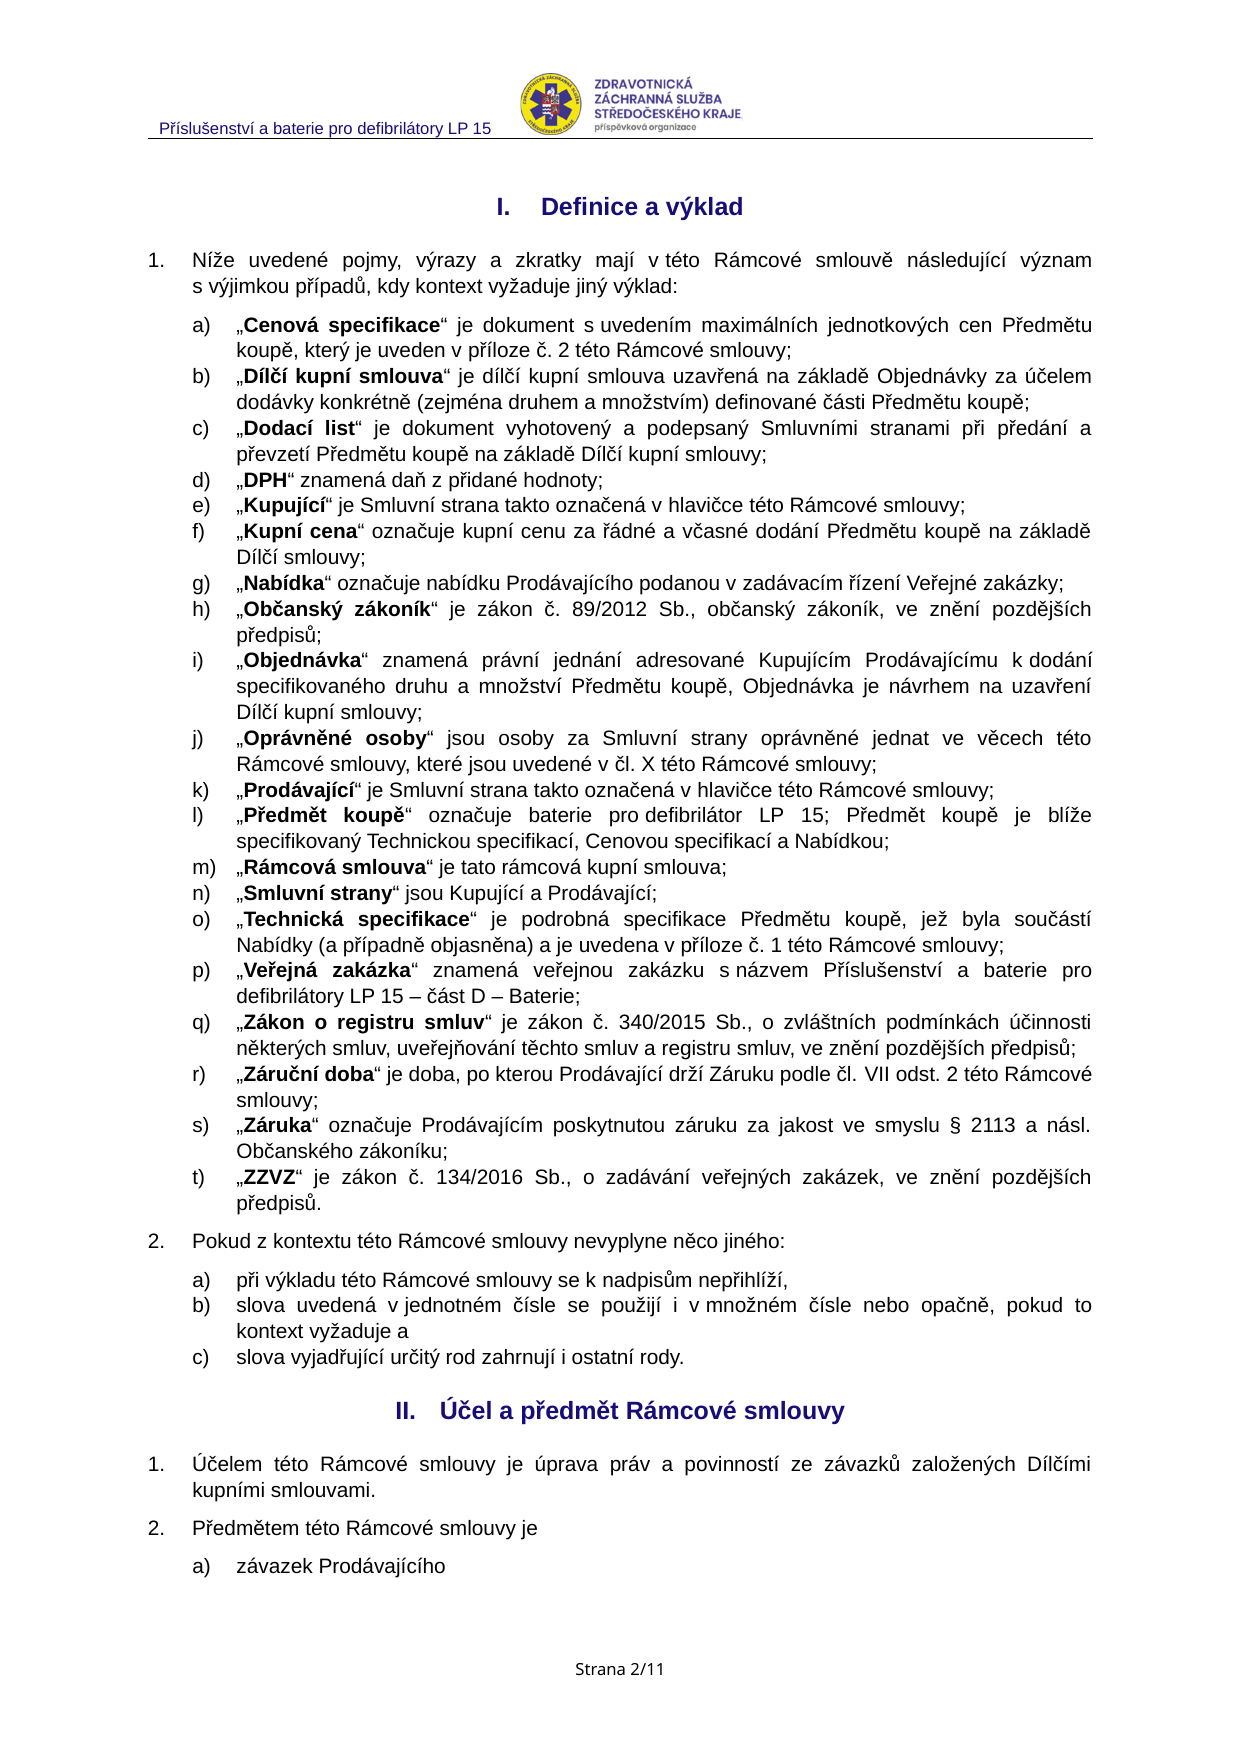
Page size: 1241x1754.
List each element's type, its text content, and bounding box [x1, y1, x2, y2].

text „Technická specifikace“ je podrobná specifikace Předmětu koupě, jež byla součástí Nabídky (a případně objasněna) a je uvedena v příloze č. 1 této Rámcové smlouvy; [192, 907, 1093, 956]
text „Cenová specifikace“ je dokument s uvedením maximálních jednotkových cen Předmětu koupě, který je uveden v příloze č. 2 této Rámcové smlouvy; [192, 312, 1093, 362]
text závazek Prodávajícího [192, 1554, 1093, 1578]
text „Veřejná zakázka“ znamená veřejnou zakázku s názvem Příslušenství a baterie pro defibrilátory LP 15 – část D – Baterie; [192, 958, 1093, 1008]
text Účelem této Rámcové smlouvy je úprava práv a povinností ze závazků založených Dílčími kupními smlouvami. [148, 1452, 1093, 1502]
text „ZZVZ“ je zákon č. 134/2016 Sb., o zadávání veřejných zakázek, ve znění pozdějších předpisů. [192, 1165, 1093, 1215]
text Předmětem této Rámcové smlouvy je [148, 1516, 1093, 1540]
text při výkladu této Rámcové smlouvy se k nadpisům nepřihlíží, [192, 1267, 1093, 1291]
text „Rámcová smlouva“ je tato rámcová kupní smlouva; [192, 855, 1093, 879]
text „Smluvní strany“ jsou Kupující a Prodávající; [192, 881, 1093, 905]
text Níže uvedené pojmy, výrazy a zkratky mají v této Rámcové smlouvě následující význam s výjimkou případů, kdy kontext vyžaduje jiný výklad: [148, 248, 1093, 298]
text slova vyjadřující určitý rod zahrnují i ostatní rody. [192, 1345, 1093, 1369]
picture [520, 73, 743, 135]
text slova uvedená v jednotném čísle se použijí i v množném čísle nebo opačně, pokud to kontext vyžaduje a [192, 1293, 1093, 1343]
text Účel a předmět Rámcové smlouvy [148, 1396, 1093, 1424]
text „Zákon o registru smluv“ je zákon č. 340/2015 Sb., o zvláštních podmínkách účinnosti některých smluv, uveřejňování těchto smluv a registru smluv, ve znění pozdějších předpisů; [192, 1010, 1093, 1060]
text „Občanský zákoník“ je zákon č. 89/2012 Sb., občanský zákoník, ve znění pozdějších předpisů; [192, 597, 1093, 646]
text Pokud z kontextu této Rámcové smlouvy nevyplyne něco jiného: [148, 1229, 1093, 1253]
text „Předmět koupě“ označuje baterie pro defibrilátor LP 15; Předmět koupě je blíže specifikovaný Technickou specifikací, Cenovou specifikací a Nabídkou; [192, 803, 1093, 853]
text „Záruka“ označuje Prodávajícím poskytnutou záruku za jakost ve smyslu § 2113 a násl. Občanského zákoníku; [192, 1113, 1093, 1163]
text „Záruční doba“ je doba, po kterou Prodávající drží Záruku podle čl. VII odst. 2 této Rámcové smlouvy; [192, 1062, 1093, 1111]
text „Dílčí kupní smlouva“ je dílčí kupní smlouva uzavřená na základě Objednávky za účelem dodávky konkrétně (zejména druhem a množstvím) definované části Předmětu koupě; [192, 364, 1093, 414]
text „Prodávající“ je Smluvní strana takto označená v hlavičce této Rámcové smlouvy; [192, 777, 1093, 801]
text „DPH“ znamená daň z přidané hodnoty; [192, 467, 1093, 491]
text „Dodací list“ je dokument vyhotovený a podepsaný Smluvními stranami při předání a převzetí Předmětu koupě na základě Dílčí kupní smlouvy; [192, 416, 1093, 466]
text „Kupní cena“ označuje kupní cenu za řádné a včasné dodání Předmětu koupě na základě Dílčí smlouvy; [192, 519, 1093, 569]
text „Kupující“ je Smluvní strana takto označená v hlavičce této Rámcové smlouvy; [192, 493, 1093, 517]
text „Objednávka“ znamená právní jednání adresované Kupujícím Prodávajícímu k dodání specifikovaného druhu a množství Předmětu koupě, Objednávka je návrhem na uzavření Dílčí kupní smlouvy; [192, 648, 1093, 724]
list Definice a výklad [148, 192, 1093, 221]
text „Oprávněné osoby“ jsou osoby za Smluvní strany oprávněné jednat ve věcech této Rámcové smlouvy, které jsou uvedené v čl. X této Rámcové smlouvy; [192, 726, 1093, 776]
text „Nabídka“ označuje nabídku Prodávajícího podanou v zadávacím řízení Veřejné zakázky; [192, 571, 1093, 595]
